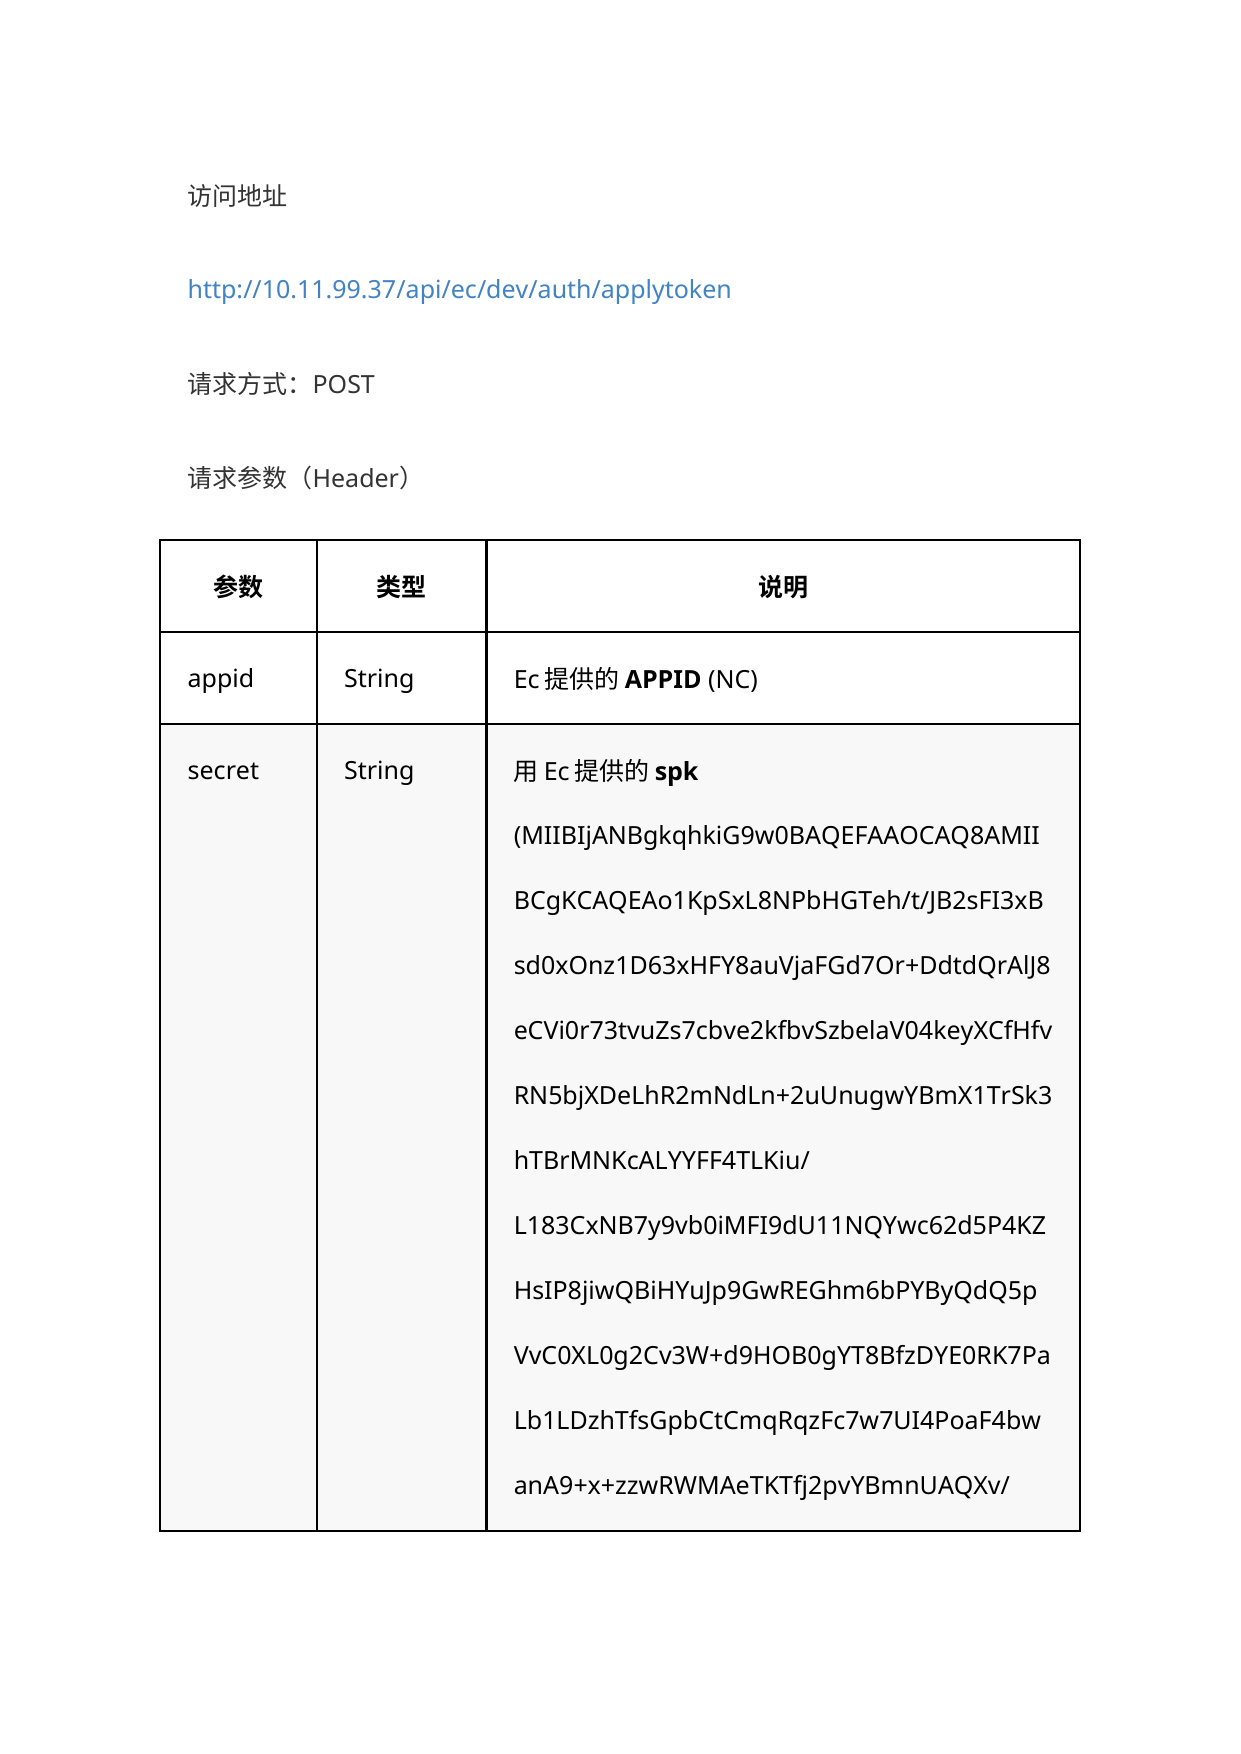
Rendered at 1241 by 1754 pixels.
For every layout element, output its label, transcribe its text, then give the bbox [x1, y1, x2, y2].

text 请求方式：POST [187, 350, 1053, 415]
table_header 类型 [318, 541, 485, 631]
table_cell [488, 725, 1079, 1530]
table_cell secret [161, 725, 316, 1530]
table_cell String [318, 725, 485, 1530]
table_header 参数 [161, 541, 316, 631]
text 请求参数（Header） [187, 444, 1053, 509]
table_cell Ec提供的APPID (NC) [488, 633, 1079, 723]
table_cell String [318, 633, 485, 723]
table_cell appid [161, 633, 316, 723]
text http://10.11.99.37/api/ec/dev/auth/applytoken [187, 256, 1053, 321]
table_header 说明 [488, 541, 1079, 631]
text 访问地址 [187, 162, 1053, 227]
